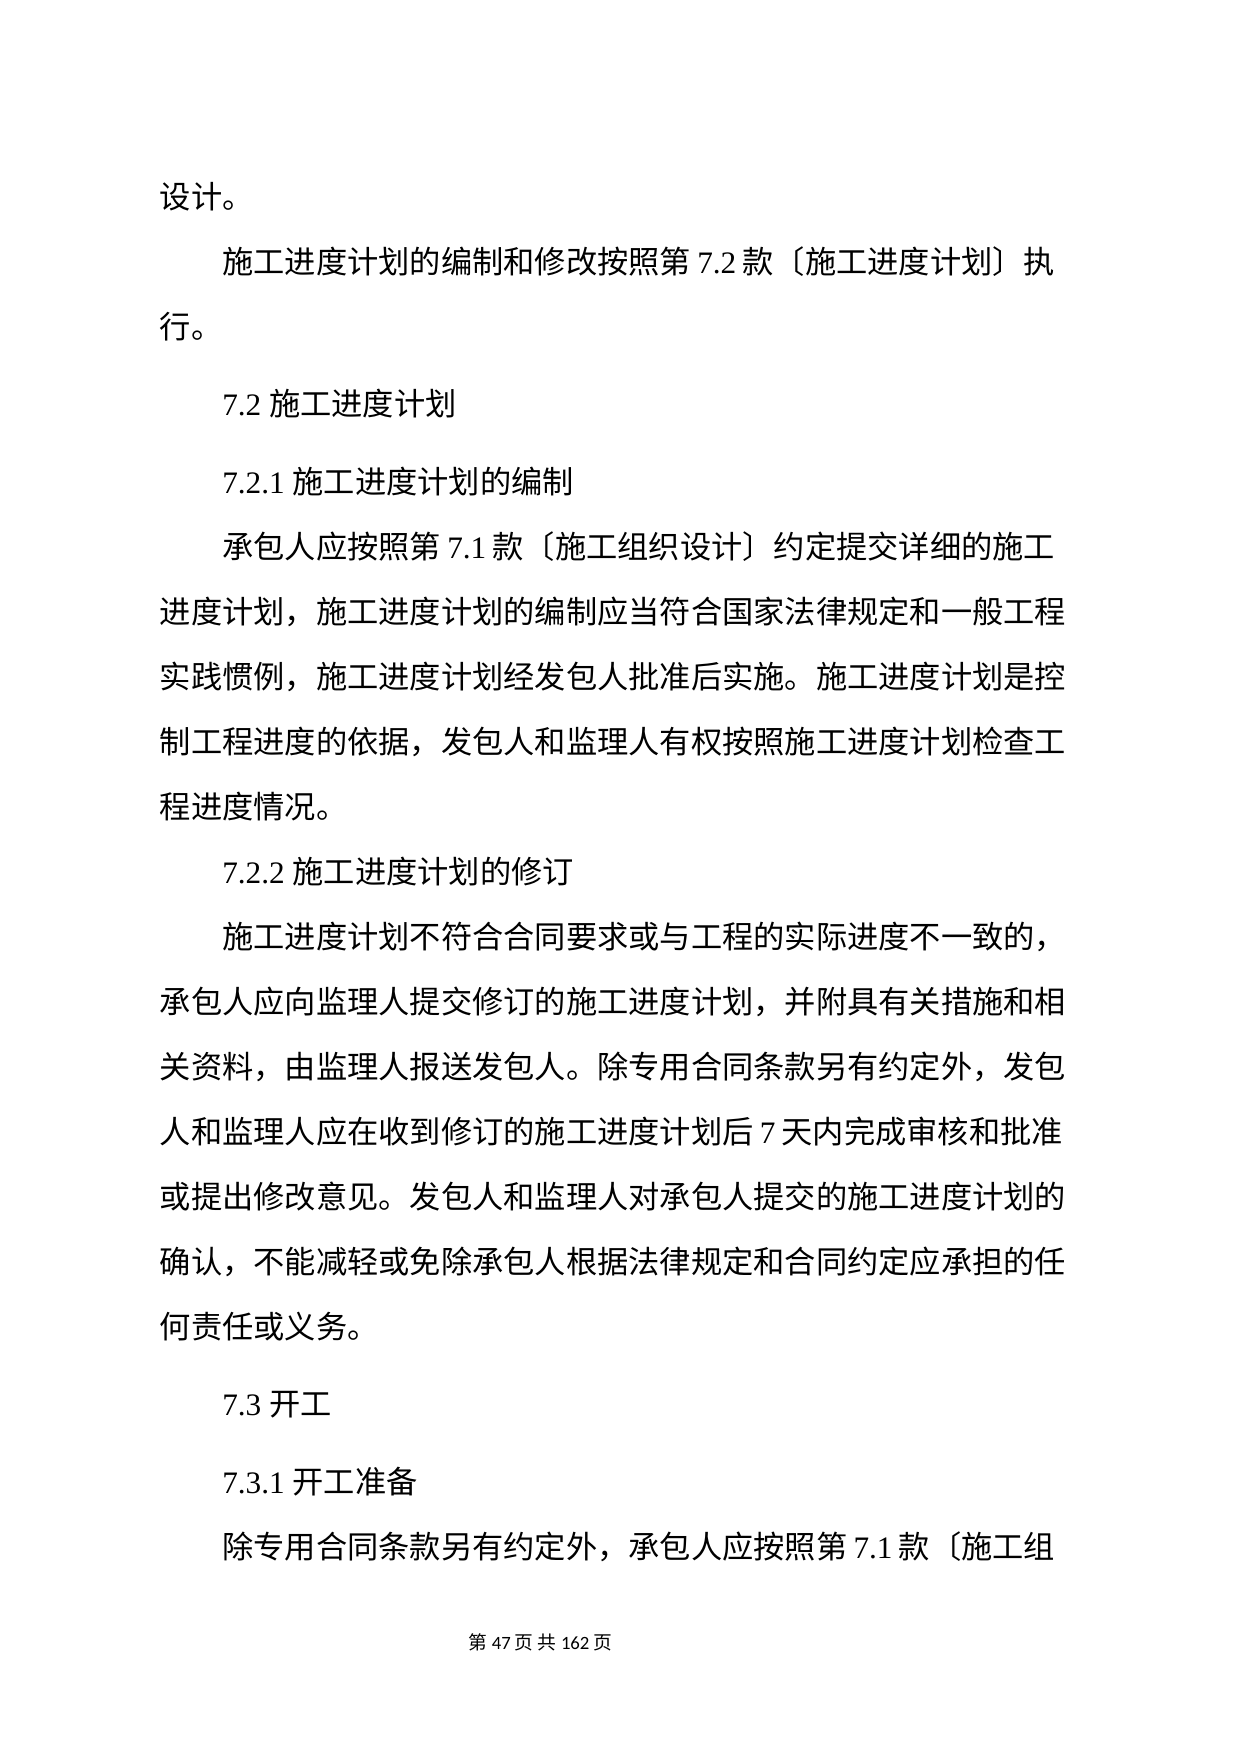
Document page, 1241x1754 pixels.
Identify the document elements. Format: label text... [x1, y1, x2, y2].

text 7.3.1 开工准备 [159, 1447, 1078, 1512]
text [159, 1512, 1078, 1577]
text 施工进度计划不符合合同要求或与工程的实际进度不一致的，承包人应向监理人提交修订的施工进度计划，并附具有关措施和相关资料，由监理人报送发包人。除专用合同条款另有约定外，发包人和监理人应在收到修订的施工进度计划后7天内完成审核和批准或提出修改意见。发包人和监理人对承包人提交的施工进度计划的确认，不能减轻或免除承包人根据法律规定和合同约定应承担的任何责任或义务。 [159, 902, 1078, 1357]
text 承包人应按照第7.1款〔施工组织设计〕约定提交详细的施工进度计划，施工进度计划的编制应当符合国家法律规定和一般工程实践惯例，施工进度计划经发包人批准后实施。施工进度计划是控制工程进度的依据，发包人和监理人有权按照施工进度计划检查工程进度情况。 [159, 512, 1078, 837]
text 7.3 开工 [159, 1369, 1078, 1434]
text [159, 162, 1078, 227]
text 7.2.1 施工进度计划的编制 [159, 447, 1078, 512]
text 7.2.2 施工进度计划的修订 [159, 837, 1078, 902]
text 施工进度计划的编制和修改按照第7.2款〔施工进度计划〕执行。 [159, 227, 1078, 357]
text 7.2 施工进度计划 [159, 369, 1078, 434]
